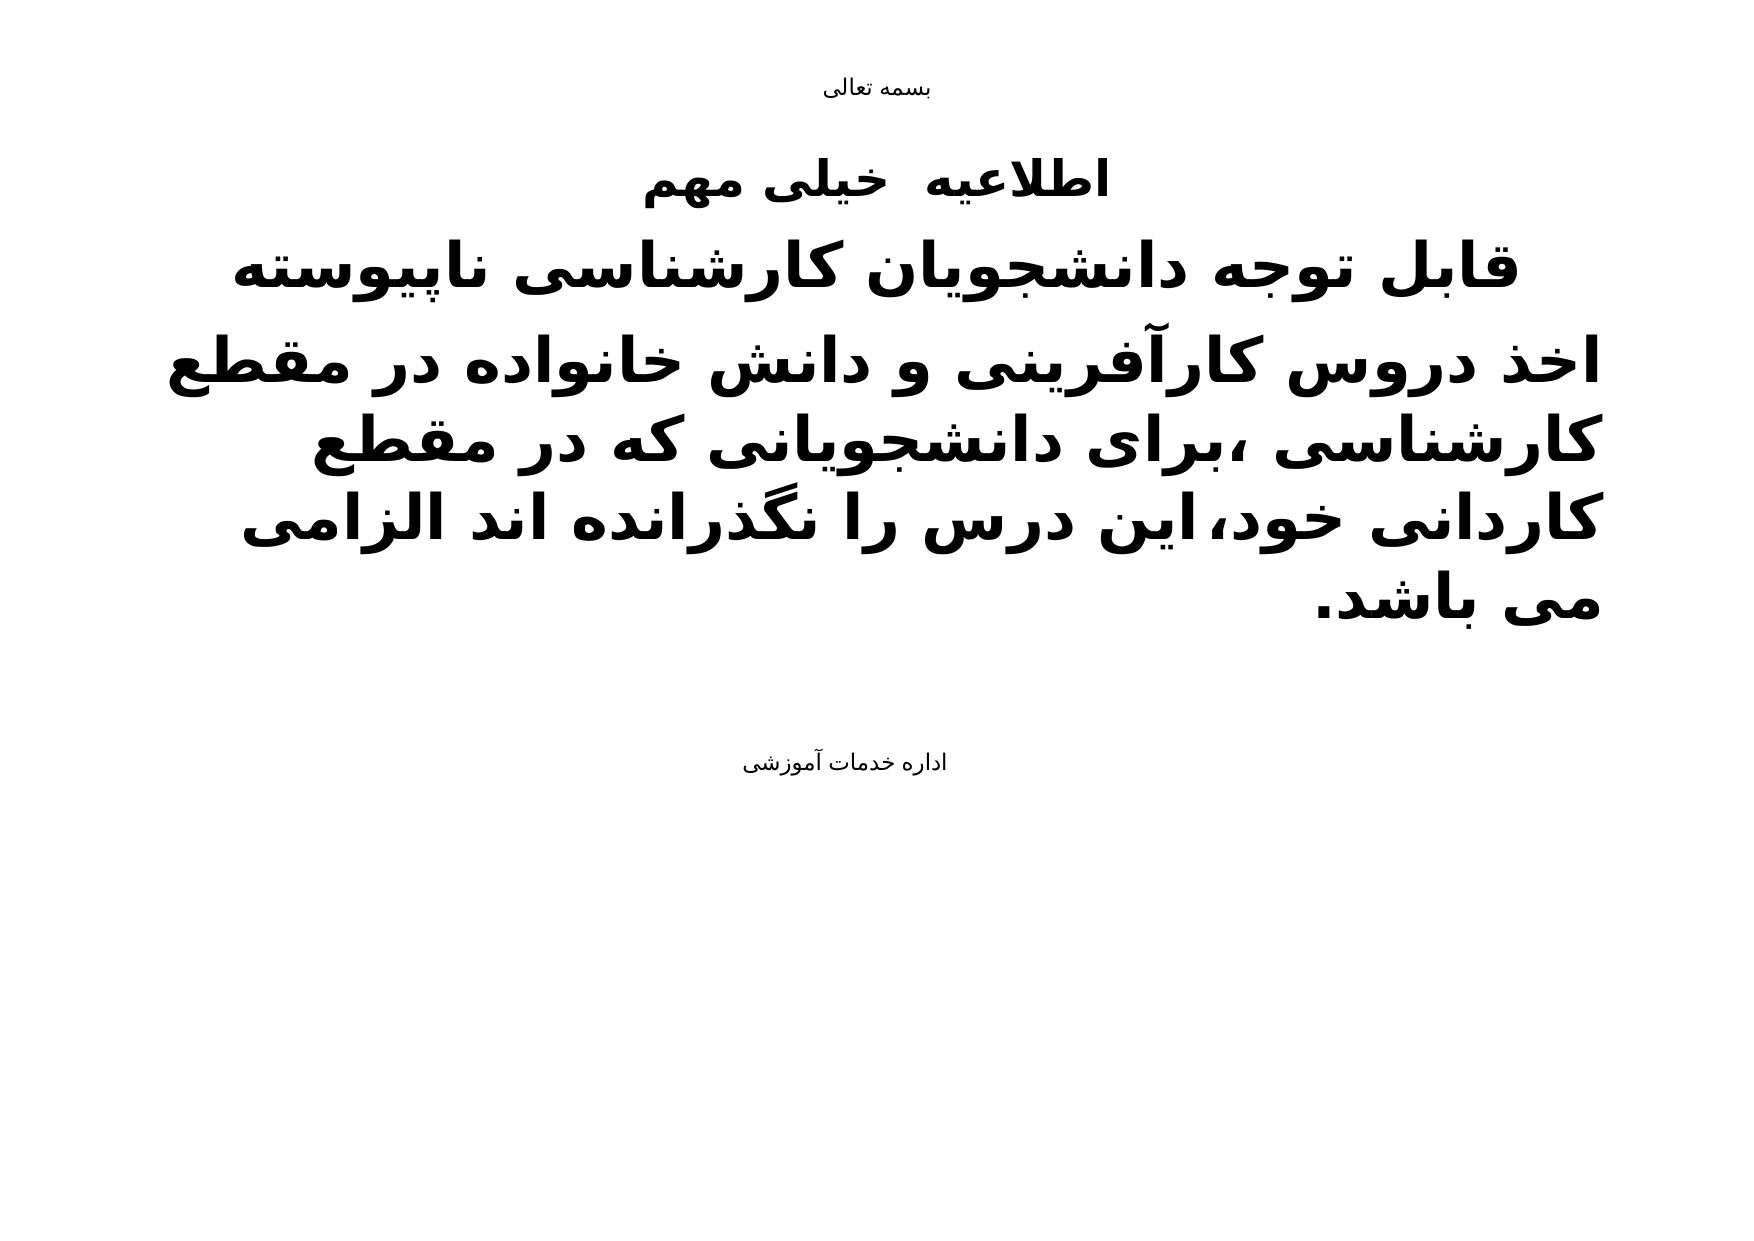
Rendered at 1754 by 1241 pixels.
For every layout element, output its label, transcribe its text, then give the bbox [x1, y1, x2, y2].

text اخذ دروس کارآفرینی و دانش خانواده در مقطع کارشناسی ،برای دانشجویانی که در مقطع کاردانی خود، این درس را نگذرانده اند الزامی می باشد. [150, 325, 1604, 633]
text قابل توجه دانشجویان کارشناسی ناپیوسته [150, 229, 1604, 302]
text اداره خدمات آموزشی [150, 749, 1604, 776]
text اطلاعیه خیلی مهم [150, 150, 1604, 208]
